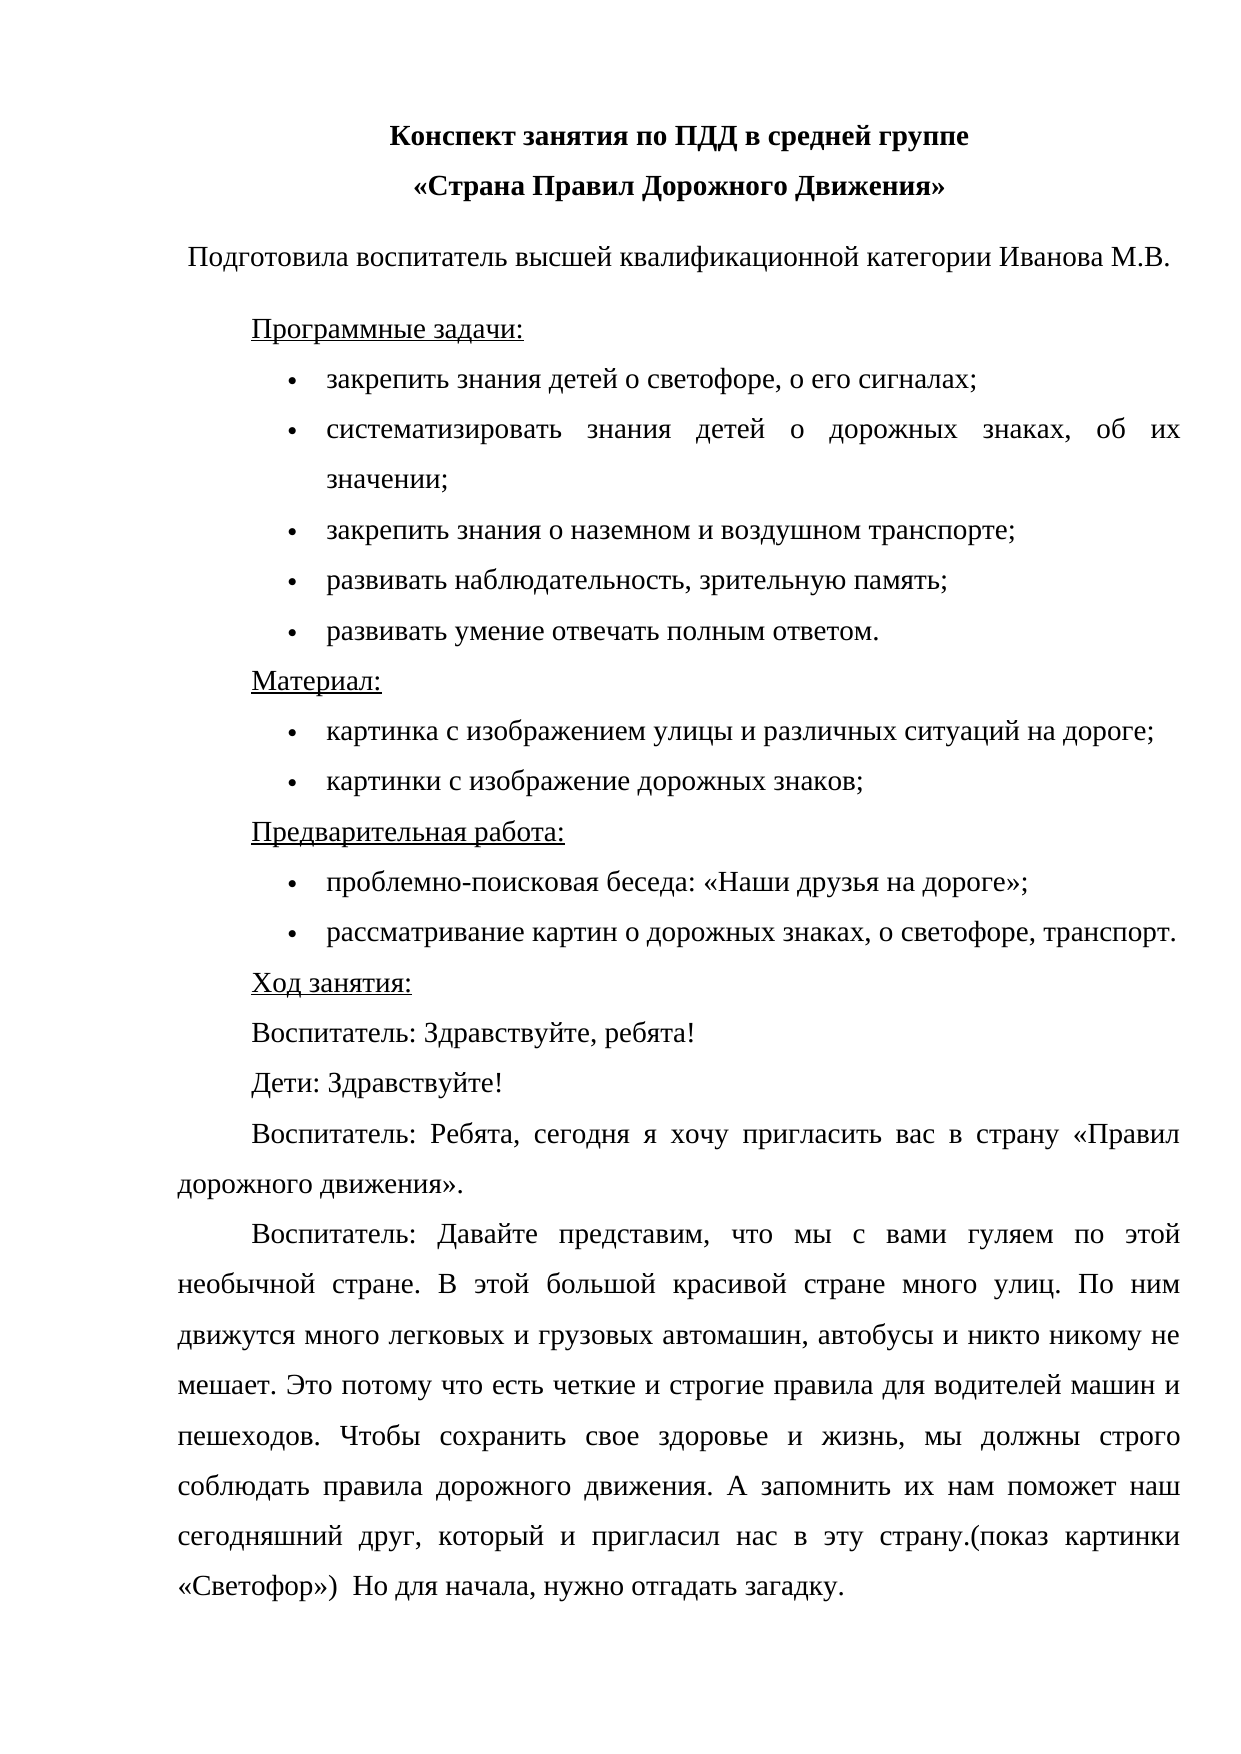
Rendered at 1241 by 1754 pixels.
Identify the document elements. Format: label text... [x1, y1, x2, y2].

text Воспитатель: Давайте представим, что мы с вами гуляем по этой необычной стране. В этой большой красивой стране много улиц. По ним движутся много легковых и грузовых автомашин, автобусы и никто никому не мешает. Это потому что есть четкие и строгие правила для водителей машин и пешеходов. Чтобы сохранить свое здоровье и жизнь, мы должны строго соблюдать правила дорожного движения. А запомнить их нам поможет наш сегодняшний друг, который и пригласил нас в эту страну.(показ картинки «Светофор») Но для начала, нужно отгадать загадку. [177, 1216, 1181, 1602]
text Программные задачи: [177, 311, 1181, 344]
list картинка с изображением улицы и различных ситуаций на дороге; [288, 713, 1181, 747]
list рассматривание картин о дорожных знаках, о светофоре, транспорт. [288, 914, 1181, 948]
text Предварительная работа: [177, 814, 1181, 847]
text Подготовила воспитатель высшей квалификационной категории Иванова М.В. [177, 239, 1181, 273]
list закрепить знания о наземном и воздушном транспорте; [288, 512, 1181, 546]
list систематизировать знания детей о дорожных знаках, об их значении; [288, 411, 1181, 495]
text Ход занятия: [177, 965, 1181, 998]
list проблемно-поисковая беседа: «Наши друзья на дороге»; [288, 864, 1181, 898]
text Материал: [177, 663, 1181, 696]
text Воспитатель: Здравствуйте, ребята! [177, 1015, 1181, 1049]
list развивать умение отвечать полным ответом. [288, 613, 1181, 646]
text Конспект занятия по ПДД в средней группе [177, 118, 1181, 152]
list закрепить знания детей о светофоре, о его сигналах; [288, 361, 1181, 394]
text Воспитатель: Ребята, сегодня я хочу пригласить вас в страну «Правил дорожного движения». [177, 1116, 1181, 1199]
list картинки с изображение дорожных знаков; [288, 763, 1181, 797]
list развивать наблюдательность, зрительную память; [288, 562, 1181, 596]
text «Страна Правил Дорожного Движения» [177, 168, 1181, 202]
text Дети: Здравствуйте! [177, 1065, 1181, 1099]
